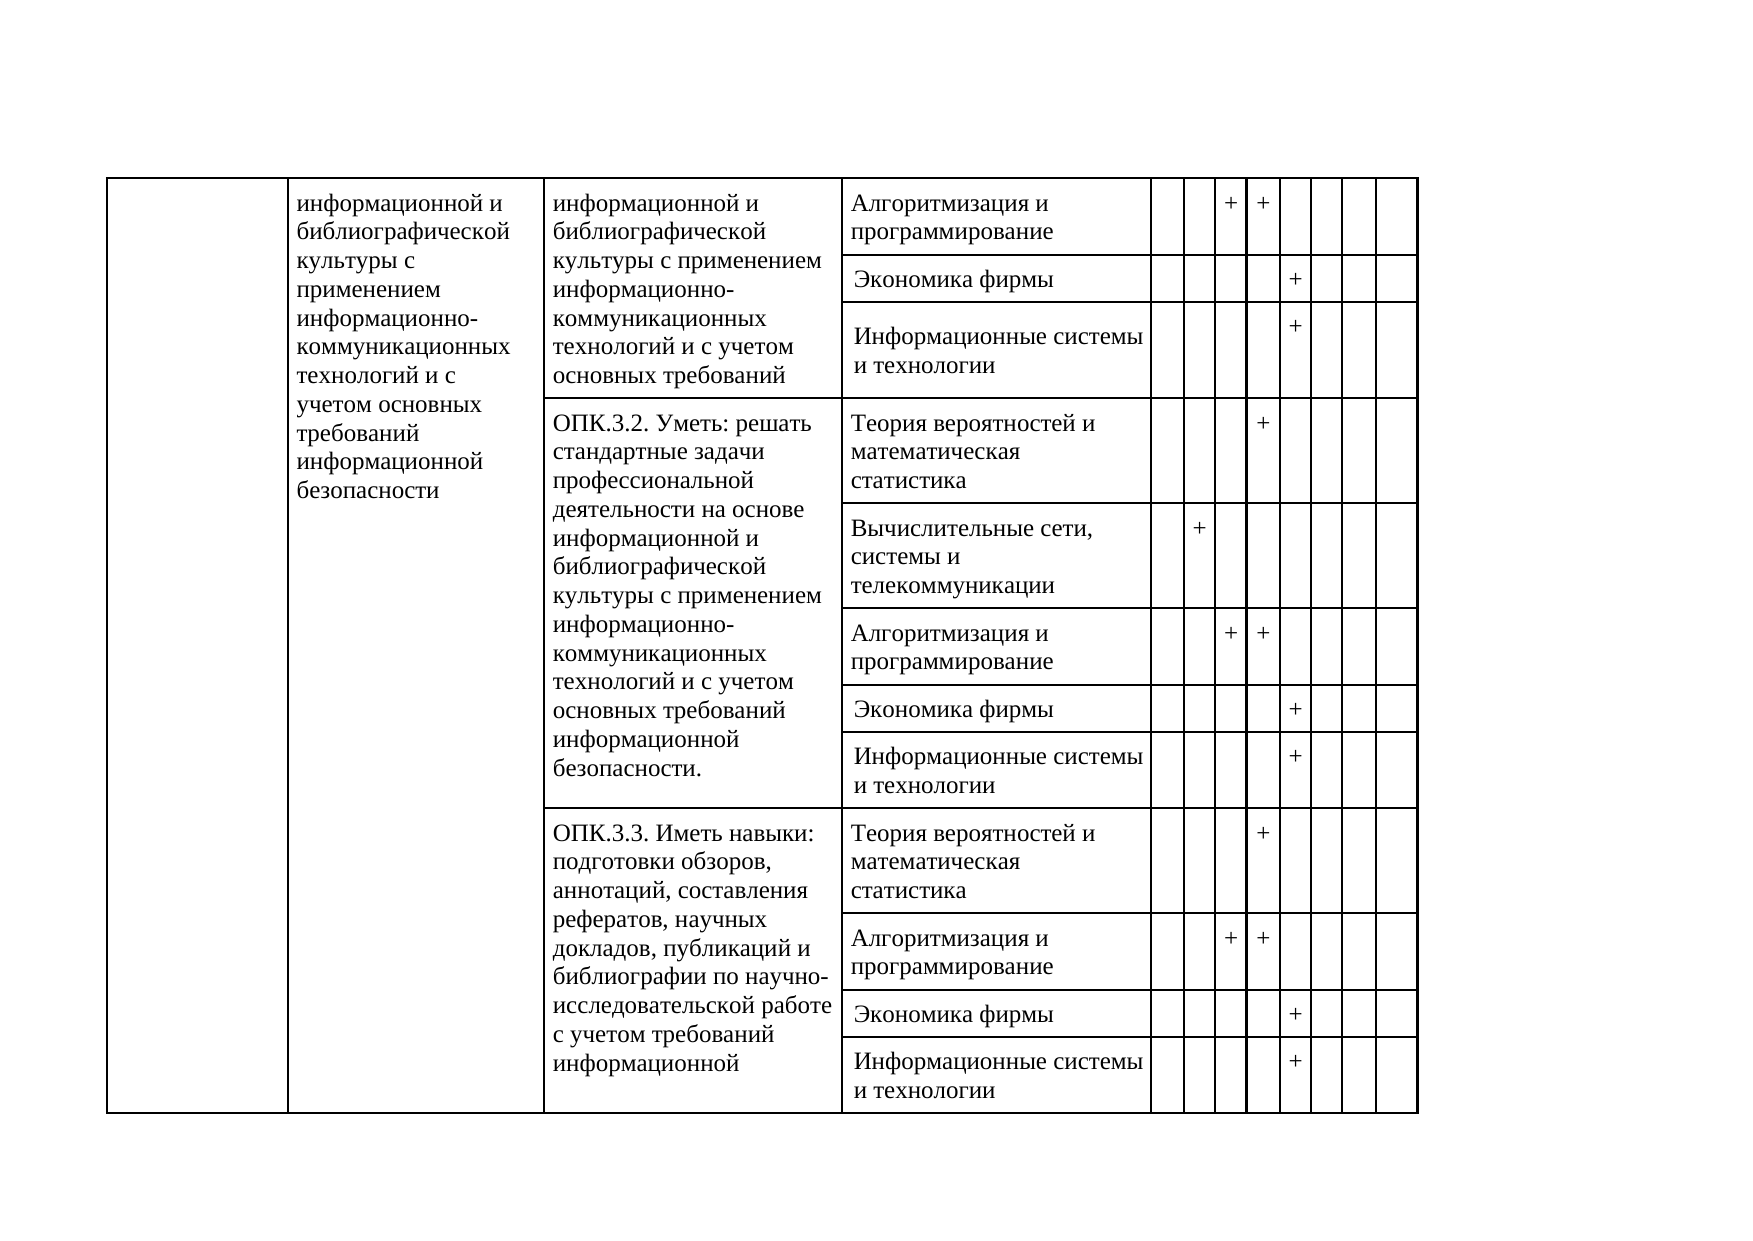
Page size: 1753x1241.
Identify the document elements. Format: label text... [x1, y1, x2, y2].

table_cell [1185, 399, 1214, 502]
table_cell [1377, 504, 1416, 607]
table_cell [1216, 504, 1245, 607]
table_cell [1152, 686, 1183, 731]
table_cell [1248, 1038, 1279, 1112]
table_cell + [1248, 809, 1279, 912]
table_cell [1152, 733, 1183, 807]
table_cell [1248, 733, 1279, 807]
table_cell Алгоритмизация и программирование [843, 179, 1150, 253]
table_cell [1248, 303, 1279, 397]
table_cell [1312, 914, 1341, 988]
table_cell [1312, 809, 1341, 912]
table_cell [1216, 1038, 1245, 1112]
table_cell + [1281, 256, 1310, 301]
table_cell [1248, 991, 1279, 1036]
table_cell [1343, 733, 1375, 807]
table_cell Экономика фирмы [843, 686, 1150, 731]
table_cell [1343, 1038, 1375, 1112]
table_cell [1312, 991, 1341, 1036]
table_cell [1312, 399, 1341, 502]
table_cell [1281, 914, 1310, 988]
table_cell [1377, 256, 1416, 301]
table_cell [1152, 991, 1183, 1036]
table_cell + [1216, 609, 1245, 683]
table_cell Теория вероятностей и математическая статистика [843, 399, 1150, 502]
table_cell [1343, 179, 1375, 253]
table_cell [1281, 609, 1310, 683]
table_cell [1185, 1038, 1214, 1112]
table_cell [1377, 809, 1416, 912]
table_cell [1343, 686, 1375, 731]
table_cell [1185, 256, 1214, 301]
table_cell Алгоритмизация и программирование [843, 609, 1150, 683]
table_cell ОПК.3.3. Иметь навыки: подготовки обзоров, аннотаций, составления рефератов, научных докладов, публикаций и библиографии по научно-исследовательской работе с учетом требований информационной безопасности. [545, 809, 841, 1112]
table_cell [1343, 303, 1375, 397]
table_cell [1248, 256, 1279, 301]
table_cell [1185, 609, 1214, 683]
table_cell [1185, 179, 1214, 253]
table_cell [1377, 914, 1416, 988]
table_cell Алгоритмизация и программирование [843, 914, 1150, 988]
table_cell [1185, 303, 1214, 397]
table_cell [1377, 303, 1416, 397]
table_cell [1152, 1038, 1183, 1112]
table_cell [1152, 303, 1183, 397]
table_cell [1343, 991, 1375, 1036]
table_cell + [1248, 914, 1279, 988]
table_cell [1152, 504, 1183, 607]
table_cell [1248, 686, 1279, 731]
table_cell [1343, 256, 1375, 301]
table_cell [1377, 179, 1416, 253]
table_cell [1185, 733, 1214, 807]
table_cell [1377, 1038, 1416, 1112]
table_cell [1216, 399, 1245, 502]
table_cell [1312, 1038, 1341, 1112]
table_cell [1377, 609, 1416, 683]
table_cell + [1281, 733, 1310, 807]
table_cell [1312, 733, 1341, 807]
table_cell Экономика фирмы [843, 256, 1150, 301]
table_cell [1343, 914, 1375, 988]
table_cell [1312, 686, 1341, 731]
table_cell + [1281, 303, 1310, 397]
table_cell [1152, 399, 1183, 502]
table_cell [1216, 809, 1245, 912]
table_cell + [1281, 1038, 1310, 1112]
table_cell [1185, 991, 1214, 1036]
table_cell [1312, 609, 1341, 683]
table_cell [1343, 399, 1375, 502]
table_cell ОПК.3.2. Уметь: решать стандартные задачи профессиональной деятельности на основе информационной и библиографической культуры с применением информационно-коммуникационных технологий и с учетом основных требований информационной безопасности. [545, 399, 841, 807]
table_cell + [1248, 399, 1279, 502]
table_cell Вычислительные сети, системы и телекоммуникации [843, 504, 1150, 607]
table_cell [1281, 399, 1310, 502]
table_cell [1216, 991, 1245, 1036]
table_cell [1281, 179, 1310, 253]
table_cell + [1216, 914, 1245, 988]
table_cell [1216, 303, 1245, 397]
table_cell [1281, 809, 1310, 912]
table_cell [1216, 256, 1245, 301]
table_cell [1312, 303, 1341, 397]
table_cell [1312, 504, 1341, 607]
table_cell [1343, 504, 1375, 607]
table_cell [1377, 733, 1416, 807]
table_cell [1152, 179, 1183, 253]
table_cell + [1281, 686, 1310, 731]
table_cell [1216, 733, 1245, 807]
table_cell [1343, 609, 1375, 683]
table_cell [1312, 256, 1341, 301]
table_cell + [1185, 504, 1214, 607]
table_cell [1185, 914, 1214, 988]
table_cell [1185, 686, 1214, 731]
table_cell [1152, 809, 1183, 912]
table_cell [1216, 686, 1245, 731]
table_cell + [1248, 179, 1279, 253]
table_cell [1377, 686, 1416, 731]
table_cell Информационные системы и технологии [843, 303, 1150, 397]
table_cell [1248, 504, 1279, 607]
table_cell [1152, 914, 1183, 988]
table_cell [1152, 256, 1183, 301]
table_cell Теория вероятностей и математическая статистика [843, 809, 1150, 912]
table_cell + [1248, 609, 1279, 683]
table_cell [1312, 179, 1341, 253]
table_cell + [1281, 991, 1310, 1036]
table_cell [1281, 504, 1310, 607]
table_cell [1152, 609, 1183, 683]
table_cell Информационные системы и технологии [843, 1038, 1150, 1112]
table_cell + [1216, 179, 1245, 253]
table_cell Информационные системы и технологии [843, 733, 1150, 807]
table_cell [1377, 399, 1416, 502]
table_cell Экономика фирмы [843, 991, 1150, 1036]
table_cell [1185, 809, 1214, 912]
table_cell [1377, 991, 1416, 1036]
table_cell [1343, 809, 1375, 912]
